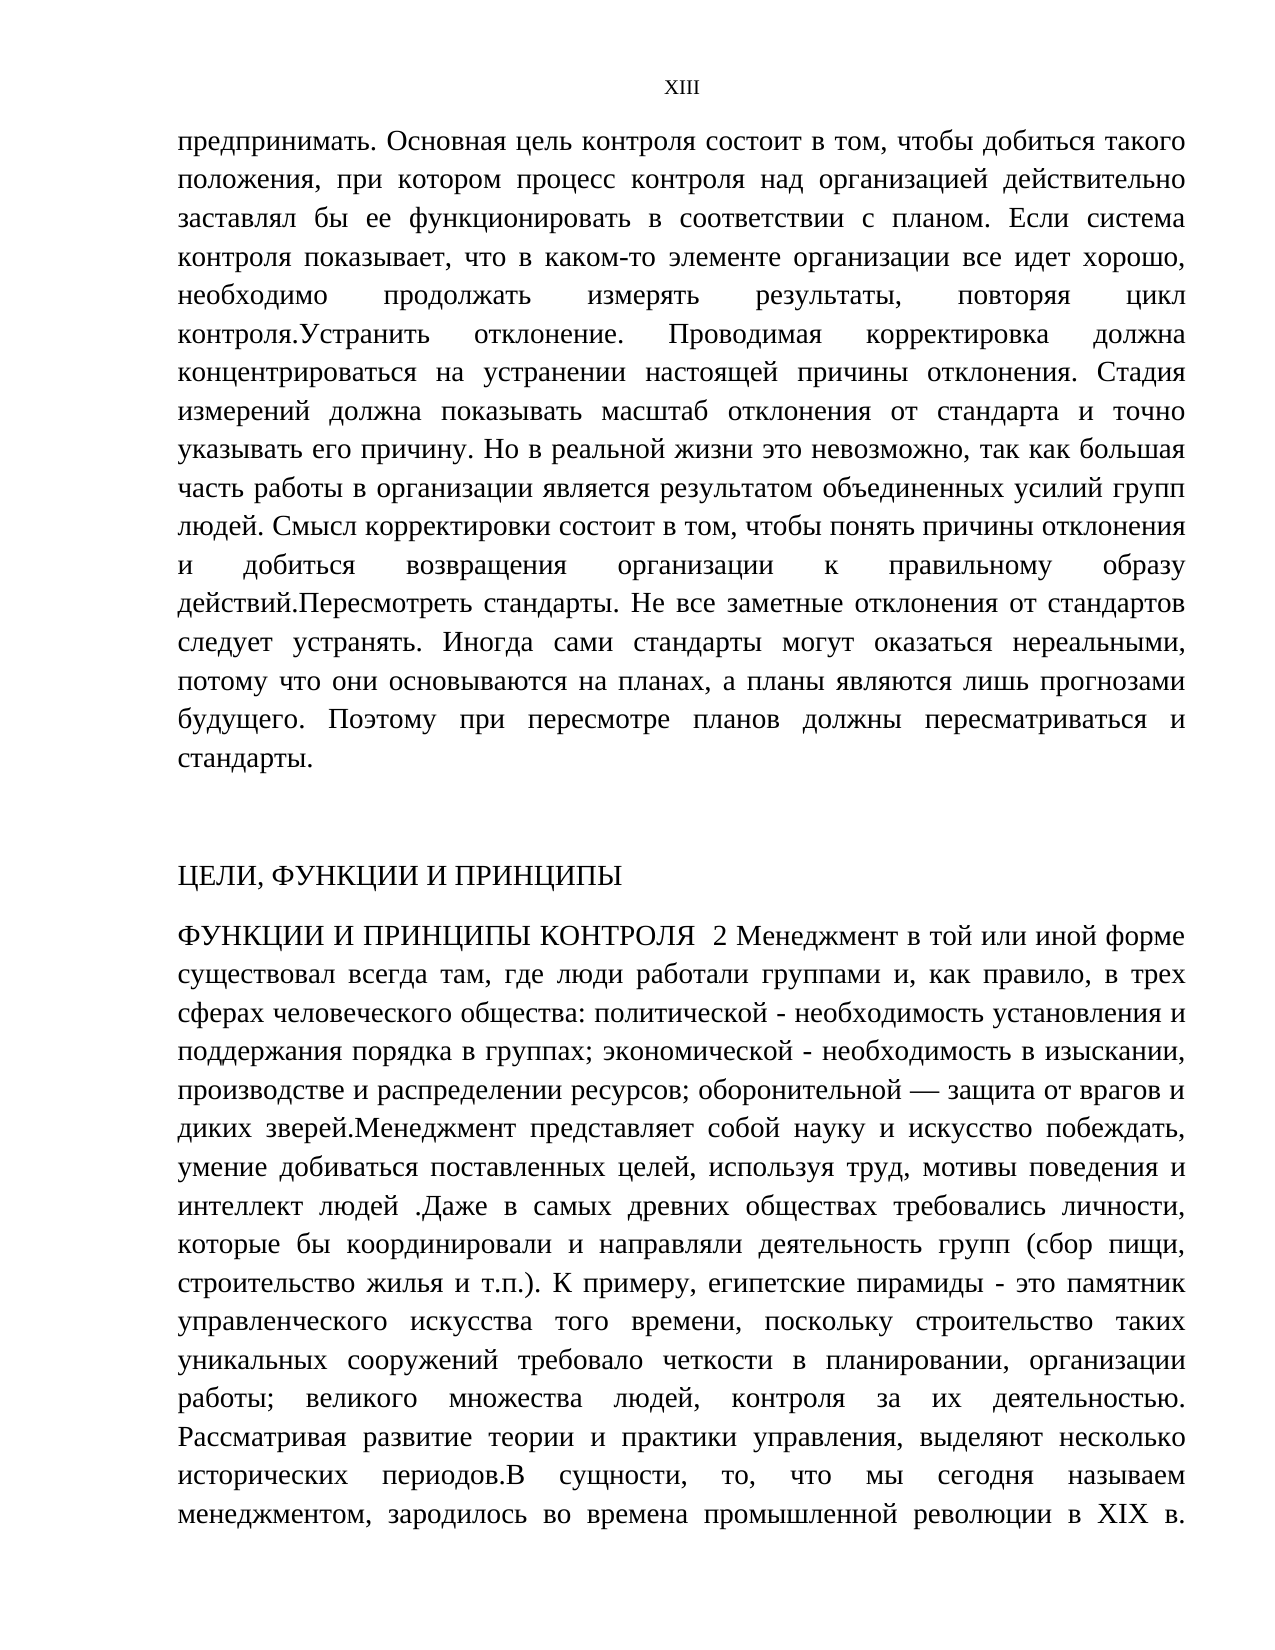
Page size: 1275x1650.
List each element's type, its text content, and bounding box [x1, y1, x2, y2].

text ЦЕЛИ, ФУНКЦИИ И ПРИНЦИПЫ [177, 858, 1186, 892]
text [177, 918, 1186, 1529]
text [177, 123, 1186, 773]
